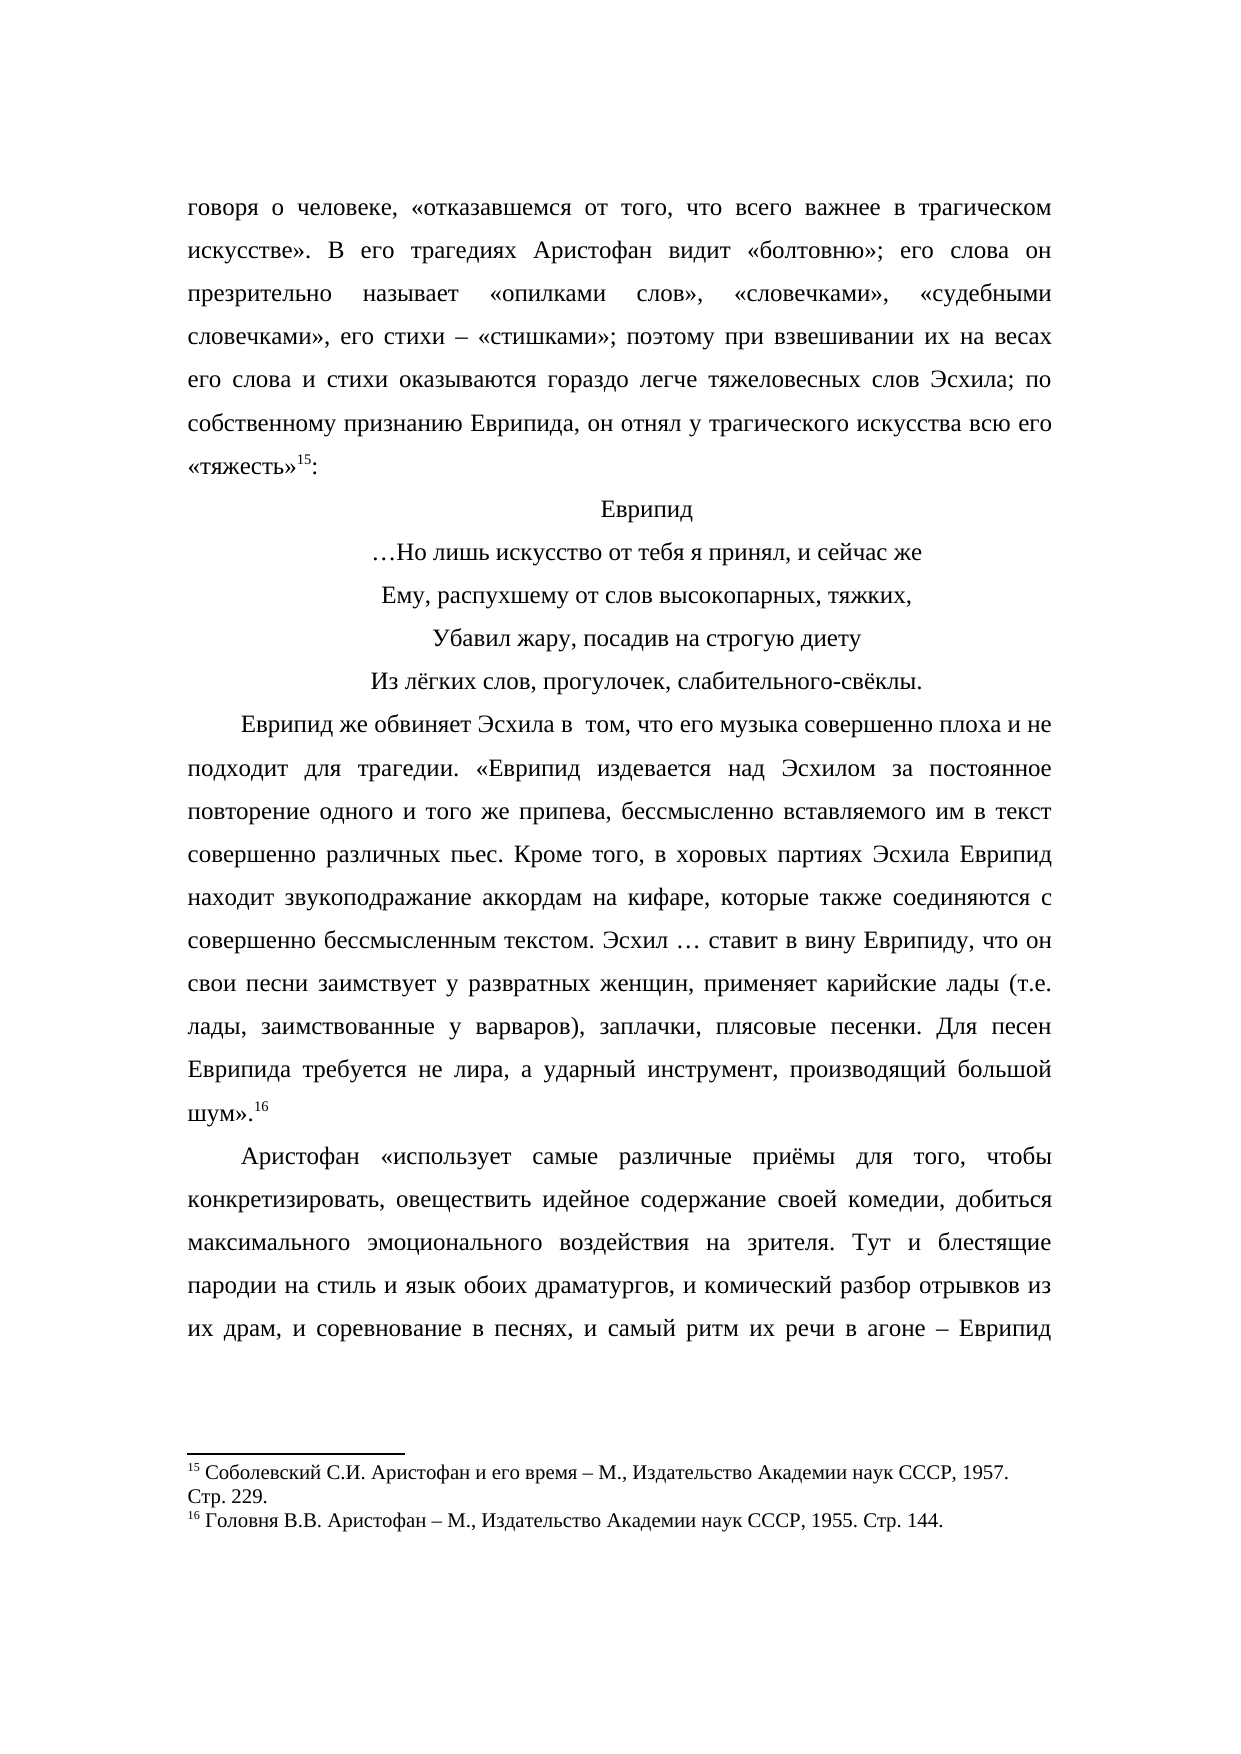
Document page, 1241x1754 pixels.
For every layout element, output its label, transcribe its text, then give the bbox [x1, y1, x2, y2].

text Из лёгких слов, прогулочек, слабительного-свёклы. [187, 666, 1053, 695]
text Убавил жару, посадив на строгую диету [187, 623, 1053, 652]
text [187, 192, 1053, 479]
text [187, 1141, 1053, 1342]
text Ему, распухшему от слов высокопарных, тяжких, [187, 580, 1053, 609]
text …Но лишь искусство от тебя я принял, и сейчас же [187, 537, 1053, 566]
text Еврипид [187, 494, 1053, 523]
text Еврипид же обвиняет Эсхила в том, что его музыка совершенно плоха и не подходит для трагедии. «Еврипид издевается над Эсхилом за постоянное повторение одного и того же припева, бессмысленно вставляемого им в текст совершенно различных пьес. Кроме того, в хоровых партиях Эсхила Еврипид находит звукоподражание аккордам на кифаре, которые также соединяются с совершенно бессмысленным текстом. Эсхил … ставит в вину Еврипиду, что он свои песни заимствует у развратных женщин, применяет карийские лады (т.е. лады, заимствованные у варваров), заплачки, плясовые песенки. Для песен Еврипида требуется не лира, а ударный инструмент, производящий большой шум». [187, 709, 1053, 1126]
